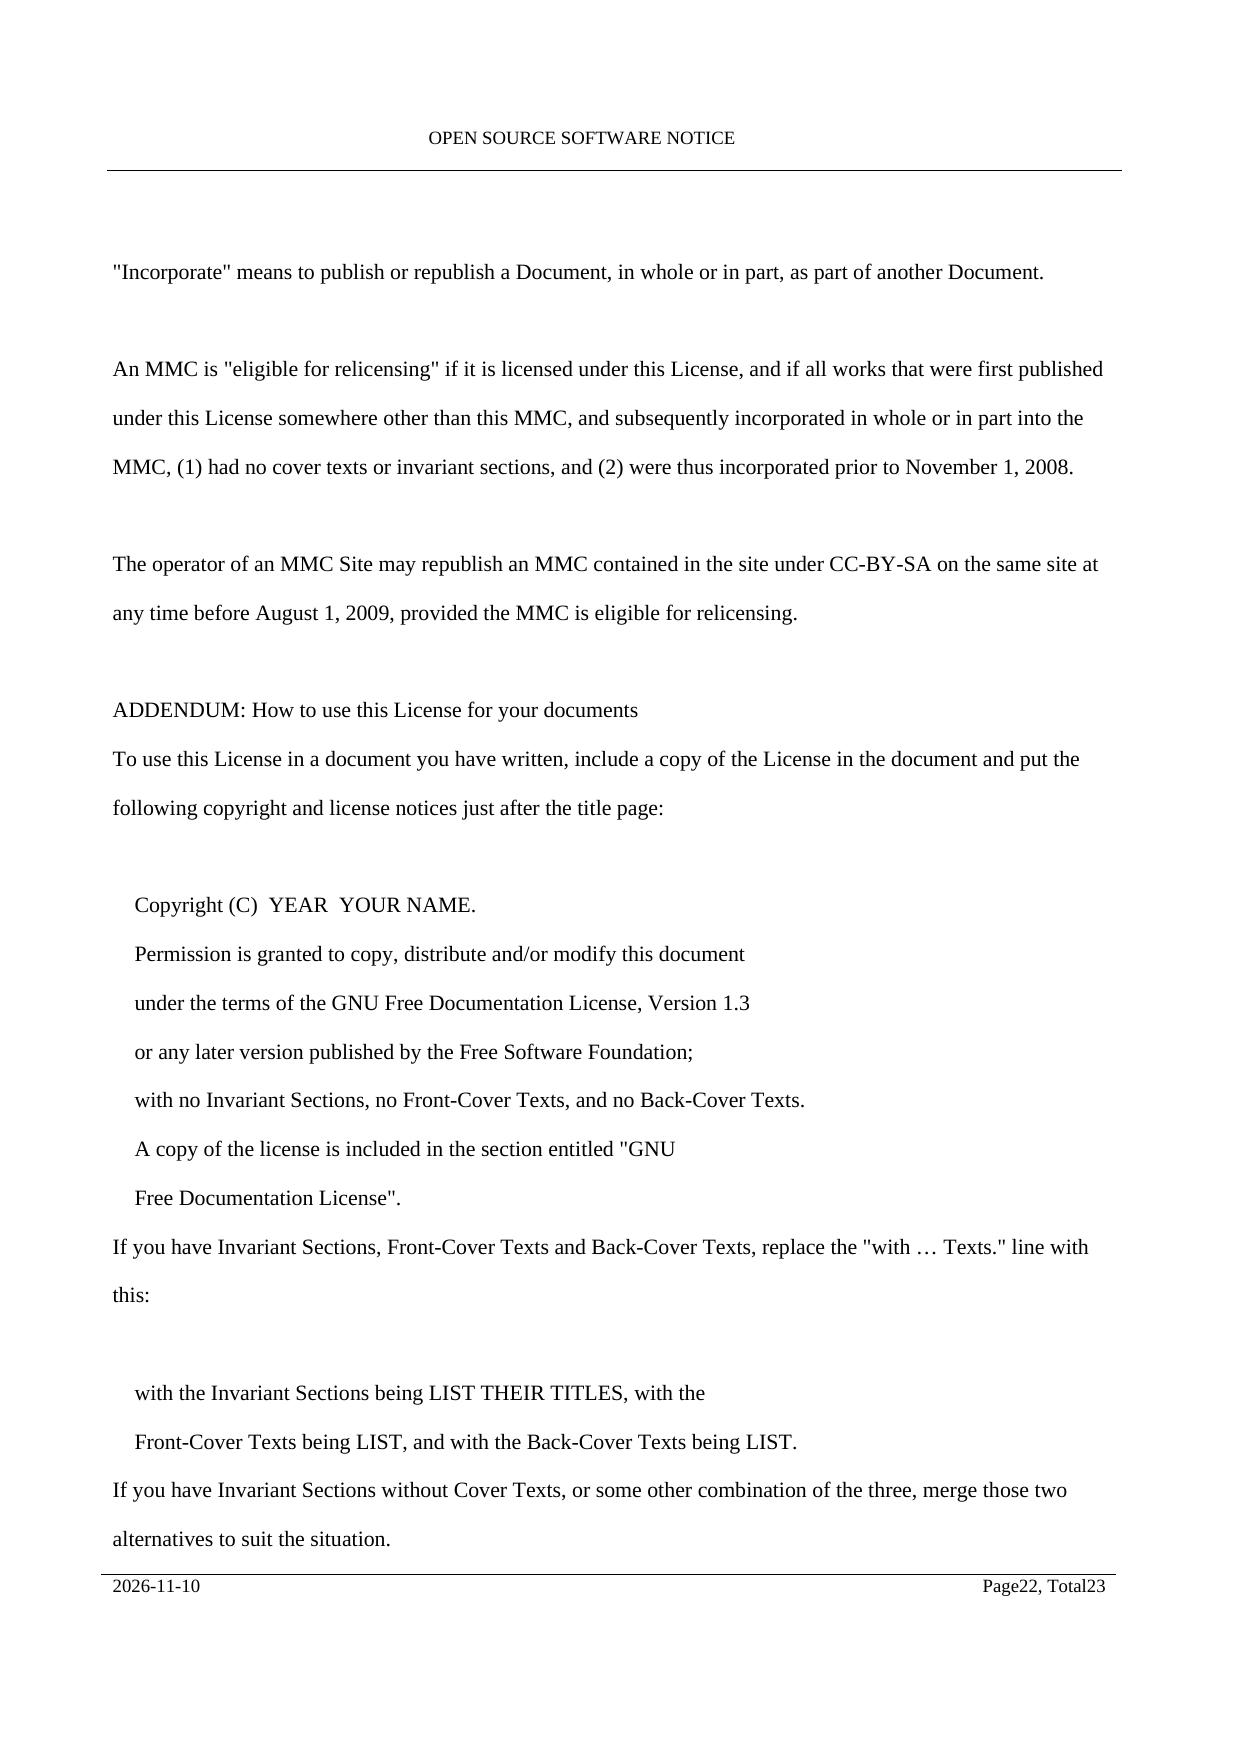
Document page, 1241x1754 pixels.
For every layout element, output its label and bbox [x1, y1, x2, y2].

text [112, 206, 1128, 1555]
